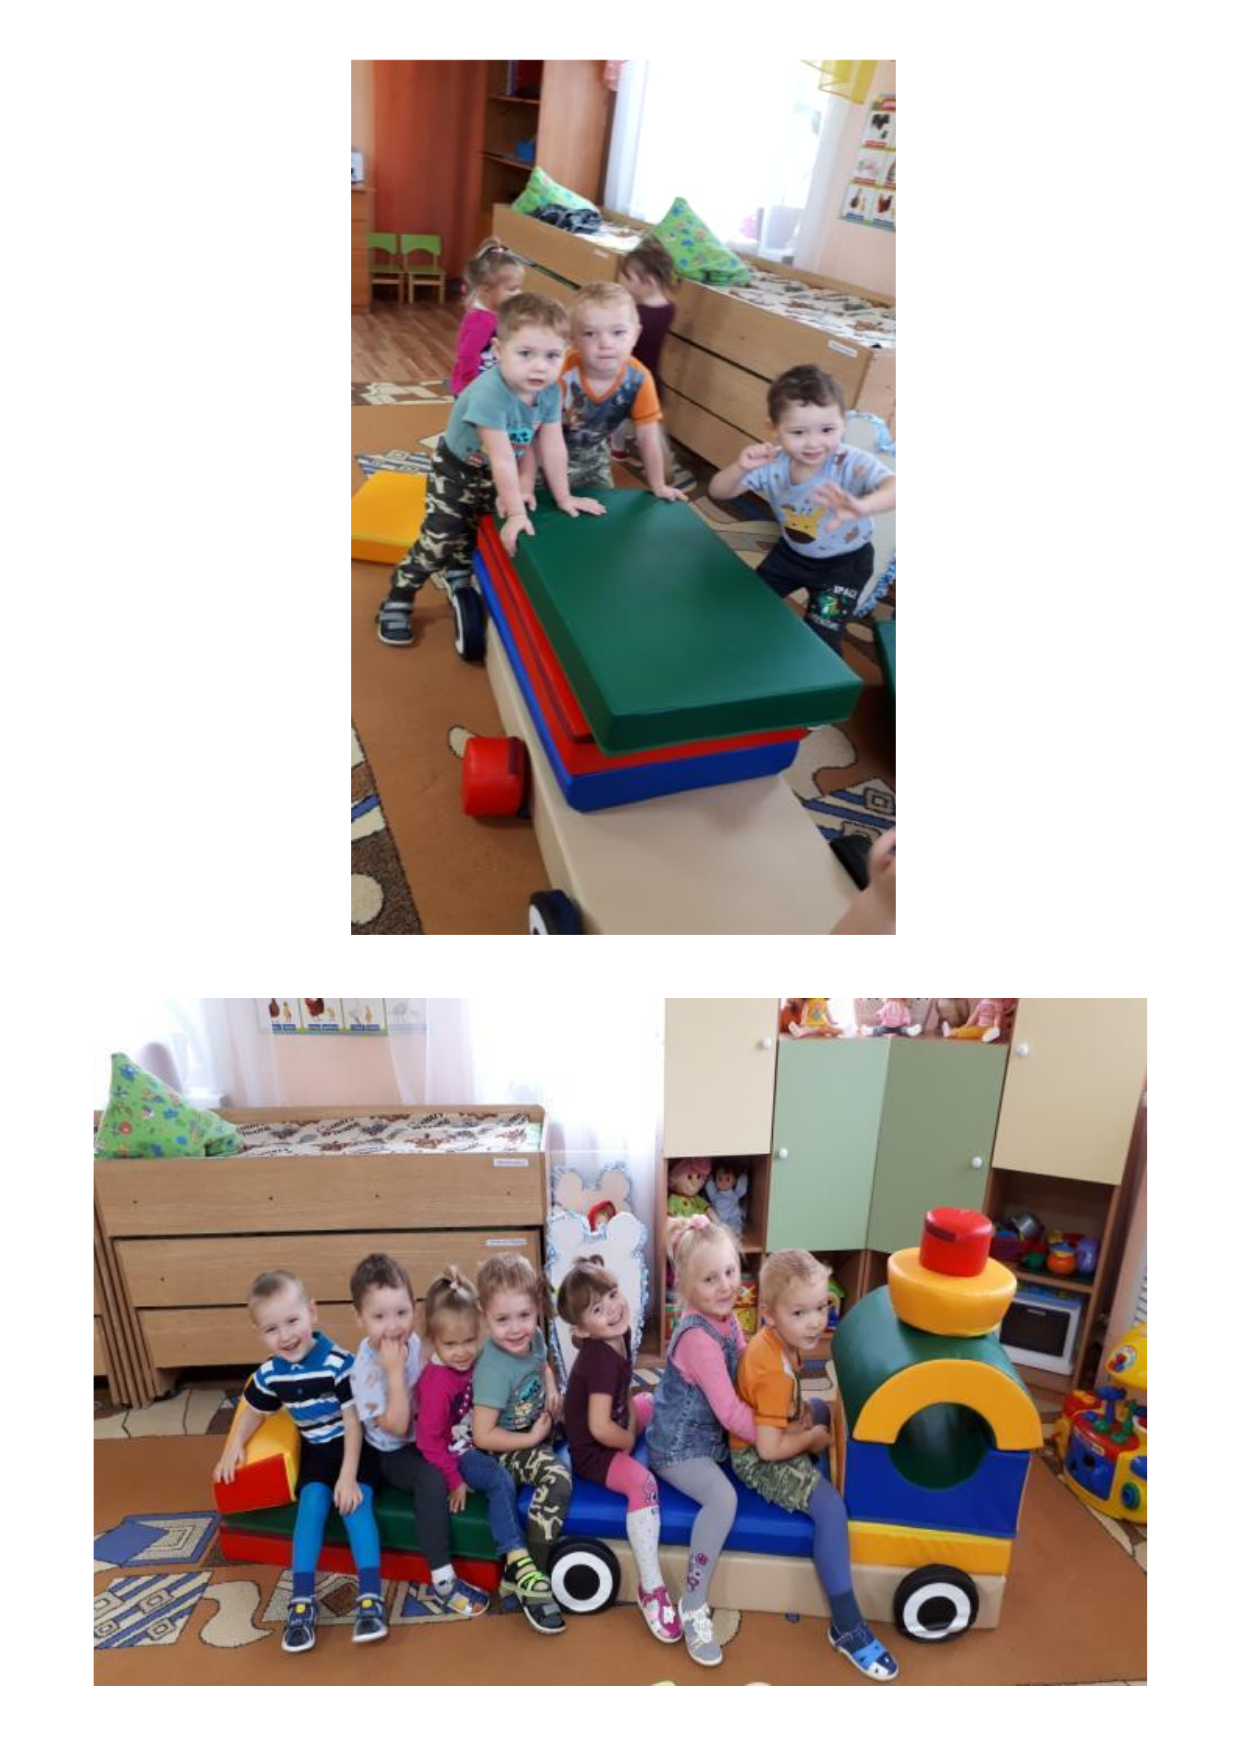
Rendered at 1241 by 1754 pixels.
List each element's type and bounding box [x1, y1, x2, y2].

picture [93, 998, 1148, 1686]
picture [352, 61, 895, 934]
